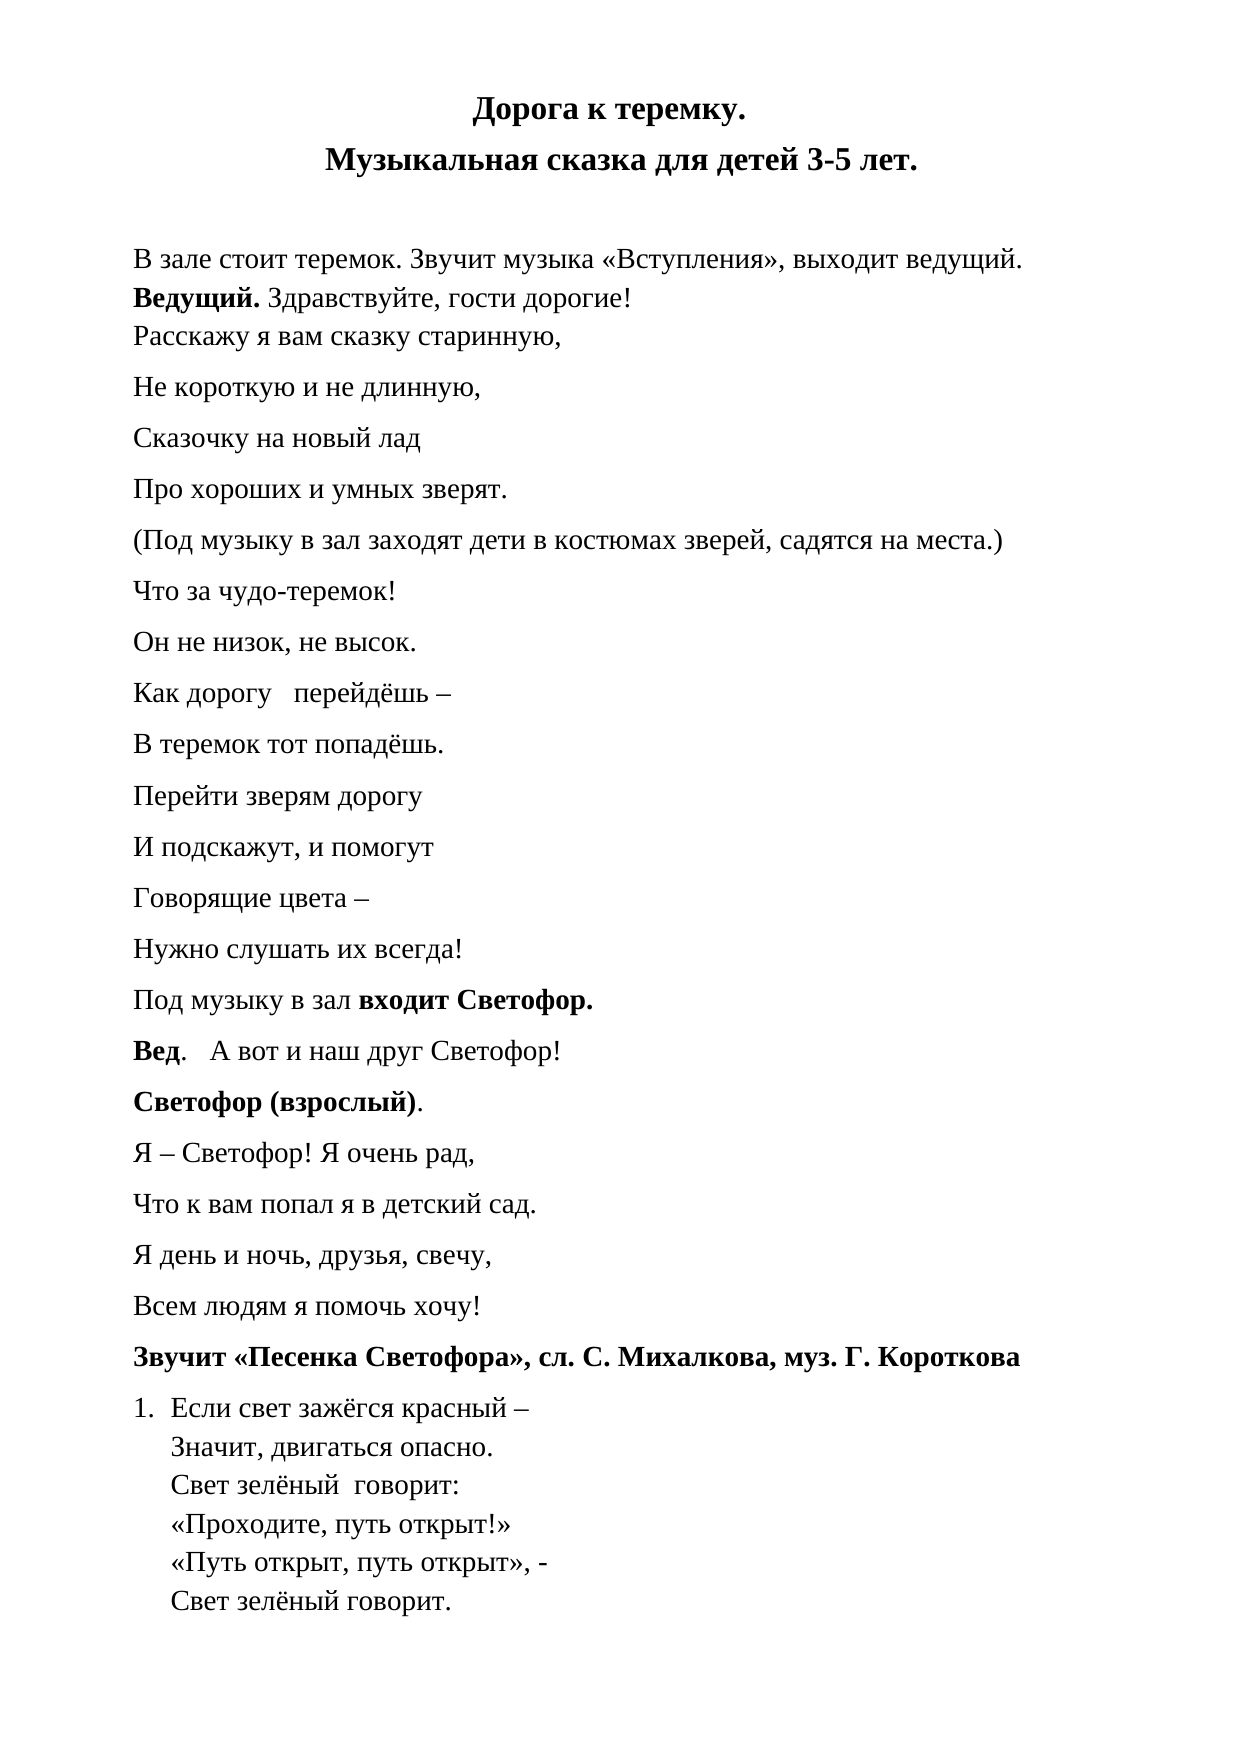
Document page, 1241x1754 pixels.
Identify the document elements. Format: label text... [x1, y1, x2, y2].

text Я – Светофор! Я очень рад, [133, 1135, 1152, 1168]
list «Путь открыт, путь открыт», - [170, 1544, 1152, 1578]
text Про хороших и умных зверят. [133, 471, 1152, 505]
list Если свет зажёгся красный – [133, 1390, 1152, 1424]
text Светофор (взрослый). [133, 1084, 1152, 1117]
text Музыкальная сказка для детей 3-5 лет. [207, 139, 1152, 178]
text В теремок тот попадёшь. [133, 727, 1152, 760]
list «Проходите, путь открыт!» [170, 1506, 1152, 1539]
text Что к вам попал я в детский сад. [133, 1186, 1152, 1219]
text И подскажут, и помогут [133, 829, 1152, 862]
list Значит, двигаться опасно. [170, 1429, 1152, 1462]
text Ведущий. Здравствуйте, гости дорогие! [133, 280, 1152, 313]
list Свет зелёный говорит. [170, 1583, 1152, 1616]
text Расскажу я вам сказку старинную, [133, 318, 1152, 352]
text Дорога к теремку. [428, 89, 1152, 127]
text В зале стоит теремок. Звучит музыка «Вступления», выходит ведущий. [133, 241, 1152, 275]
text Всем людям я помочь хочу! [133, 1288, 1152, 1322]
text Он не низок, не высок. [133, 624, 1152, 658]
text Я день и ночь, друзья, свечу, [133, 1237, 1152, 1271]
text Говорящие цвета – [133, 880, 1152, 913]
list Свет зелёный говорит: [170, 1467, 1152, 1501]
text Что за чудо-теремок! [133, 573, 1152, 607]
text Нужно слушать их всегда! [133, 931, 1152, 964]
text Как дорогу перейдёшь – [133, 676, 1152, 709]
text Звучит «Песенка Светофора», сл. С. Михалкова, муз. Г. Короткова [133, 1339, 1152, 1373]
text Вед. А вот и наш друг Светофор! [133, 1033, 1152, 1066]
text (Под музыку в зал заходят дети в костюмах зверей, садятся на места.) [133, 522, 1152, 556]
text Сказочку на новый лад [133, 420, 1152, 454]
text Перейти зверям дорогу [133, 778, 1152, 811]
text Не короткую и не длинную, [133, 369, 1152, 403]
text Под музыку в зал входит Светофор. [133, 982, 1152, 1015]
